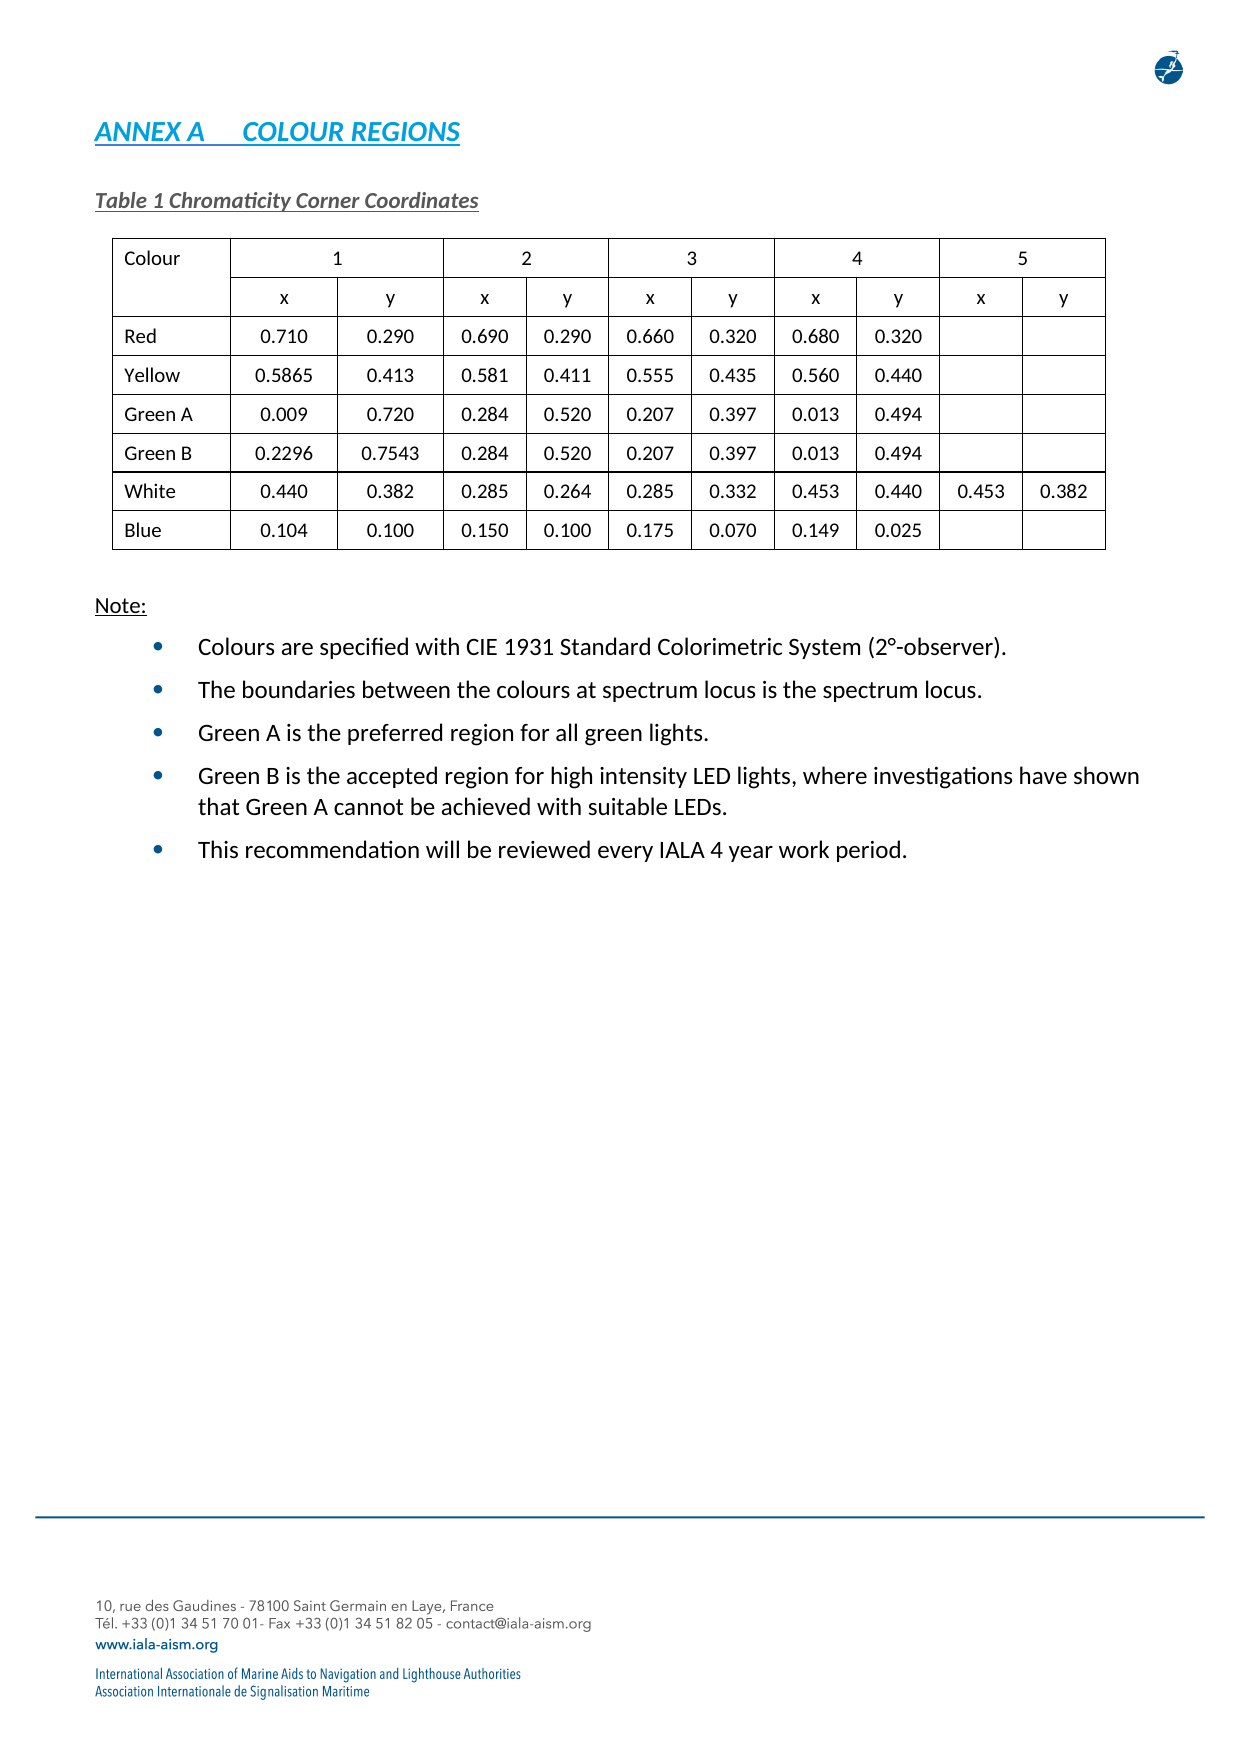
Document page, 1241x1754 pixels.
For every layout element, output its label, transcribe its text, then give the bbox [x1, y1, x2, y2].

table_cell y [338, 278, 443, 316]
table_cell x [775, 278, 856, 316]
table_cell 0.440 [857, 473, 939, 510]
text Colour regions [94, 113, 1157, 149]
table_cell 0.440 [231, 473, 337, 510]
text The boundaries between the colours at spectrum locus is the spectrum locus. [153, 674, 1157, 705]
table_cell 0.332 [692, 473, 774, 510]
table_header 3 [609, 239, 774, 277]
table_cell 0.494 [857, 395, 939, 432]
table_cell x [231, 278, 337, 316]
text Colours are specified with CIE 1931 Standard Colorimetric System (2°-observer). [153, 631, 1157, 662]
table_cell [940, 317, 1022, 354]
table_cell [1023, 317, 1105, 354]
table_cell 0.382 [338, 473, 443, 510]
table_header 2 [444, 239, 608, 277]
table_cell [940, 511, 1022, 549]
table_cell [940, 395, 1022, 432]
table_cell 0.285 [444, 473, 526, 510]
table_cell 0.284 [444, 395, 526, 432]
table_cell 0.660 [609, 317, 691, 354]
table_cell 0.070 [692, 511, 774, 549]
table_cell y [857, 278, 939, 316]
table_cell 0.555 [609, 356, 691, 393]
text Green A is the preferred region for all green lights. [153, 717, 1157, 748]
table_cell Red [113, 317, 230, 354]
table_header 5 [940, 239, 1105, 277]
table_cell 0.013 [775, 395, 856, 432]
table_cell 0.285 [609, 473, 691, 510]
table_cell 0.710 [231, 317, 337, 354]
table_cell Yellow [113, 356, 230, 393]
table_cell [1023, 395, 1105, 432]
text Note: [94, 591, 1157, 619]
table_cell 0.207 [609, 395, 691, 432]
picture [1123, 0, 1241, 119]
table_cell 0.290 [338, 317, 443, 354]
text Table 1 Chromaticity Corner Coordinates [94, 187, 1157, 215]
table_cell 0.320 [692, 317, 774, 354]
picture [89, 1595, 622, 1714]
table_cell 0.397 [692, 434, 774, 471]
table_cell 0.411 [527, 356, 608, 393]
table_cell 0.025 [857, 511, 939, 549]
table_cell y [692, 278, 774, 316]
table_cell 0.520 [527, 395, 608, 432]
table_cell 0.264 [527, 473, 608, 510]
table_cell 0.2296 [231, 434, 337, 471]
table_header 1 [231, 239, 443, 277]
table_cell y [527, 278, 608, 316]
table_cell 0.453 [940, 473, 1022, 510]
table_cell [940, 356, 1022, 393]
table_cell 0.720 [338, 395, 443, 432]
table_cell 0.453 [775, 473, 856, 510]
table_cell x [940, 278, 1022, 316]
table_cell x [444, 278, 526, 316]
table_cell 0.104 [231, 511, 337, 549]
table_cell x [609, 278, 691, 316]
table_cell 0.382 [1023, 473, 1105, 510]
table_cell [1023, 511, 1105, 549]
table_cell 0.149 [775, 511, 856, 549]
table_cell 0.175 [609, 511, 691, 549]
table_cell 0.435 [692, 356, 774, 393]
table_cell 0.013 [775, 434, 856, 471]
table_cell 0.680 [775, 317, 856, 354]
table_cell [1023, 434, 1105, 471]
table_cell Green B [113, 434, 230, 471]
table_cell 0.5865 [231, 356, 337, 393]
table_cell 0.100 [527, 511, 608, 549]
table_header 4 [775, 239, 939, 277]
table_cell 0.290 [527, 317, 608, 354]
table_cell 0.150 [444, 511, 526, 549]
table_cell 0.7543 [338, 434, 443, 471]
table_cell 0.690 [444, 317, 526, 354]
table_cell 0.100 [338, 511, 443, 549]
text This recommendation will be reviewed every IALA 4 year work period. [153, 834, 1157, 864]
table_cell 0.494 [857, 434, 939, 471]
table_cell 0.520 [527, 434, 608, 471]
table_cell 0.207 [609, 434, 691, 471]
table_cell 0.560 [775, 356, 856, 393]
table_cell [940, 434, 1022, 471]
table_cell Green A [113, 395, 230, 432]
table_cell 0.320 [857, 317, 939, 354]
table_header Colour [113, 239, 230, 316]
table_cell 0.413 [338, 356, 443, 393]
table_cell 0.284 [444, 434, 526, 471]
table_cell White [113, 473, 230, 510]
table_cell [1023, 356, 1105, 393]
table_cell 0.440 [857, 356, 939, 393]
table_cell 0.581 [444, 356, 526, 393]
table_cell Blue [113, 511, 230, 549]
table_cell 0.397 [692, 395, 774, 432]
table_cell 0.009 [231, 395, 337, 432]
text Green B is the accepted region for high intensity LED lights, where investigations have shown that Green A cannot be achieved with suitable LEDs. [153, 760, 1157, 821]
table_cell y [1023, 278, 1105, 316]
